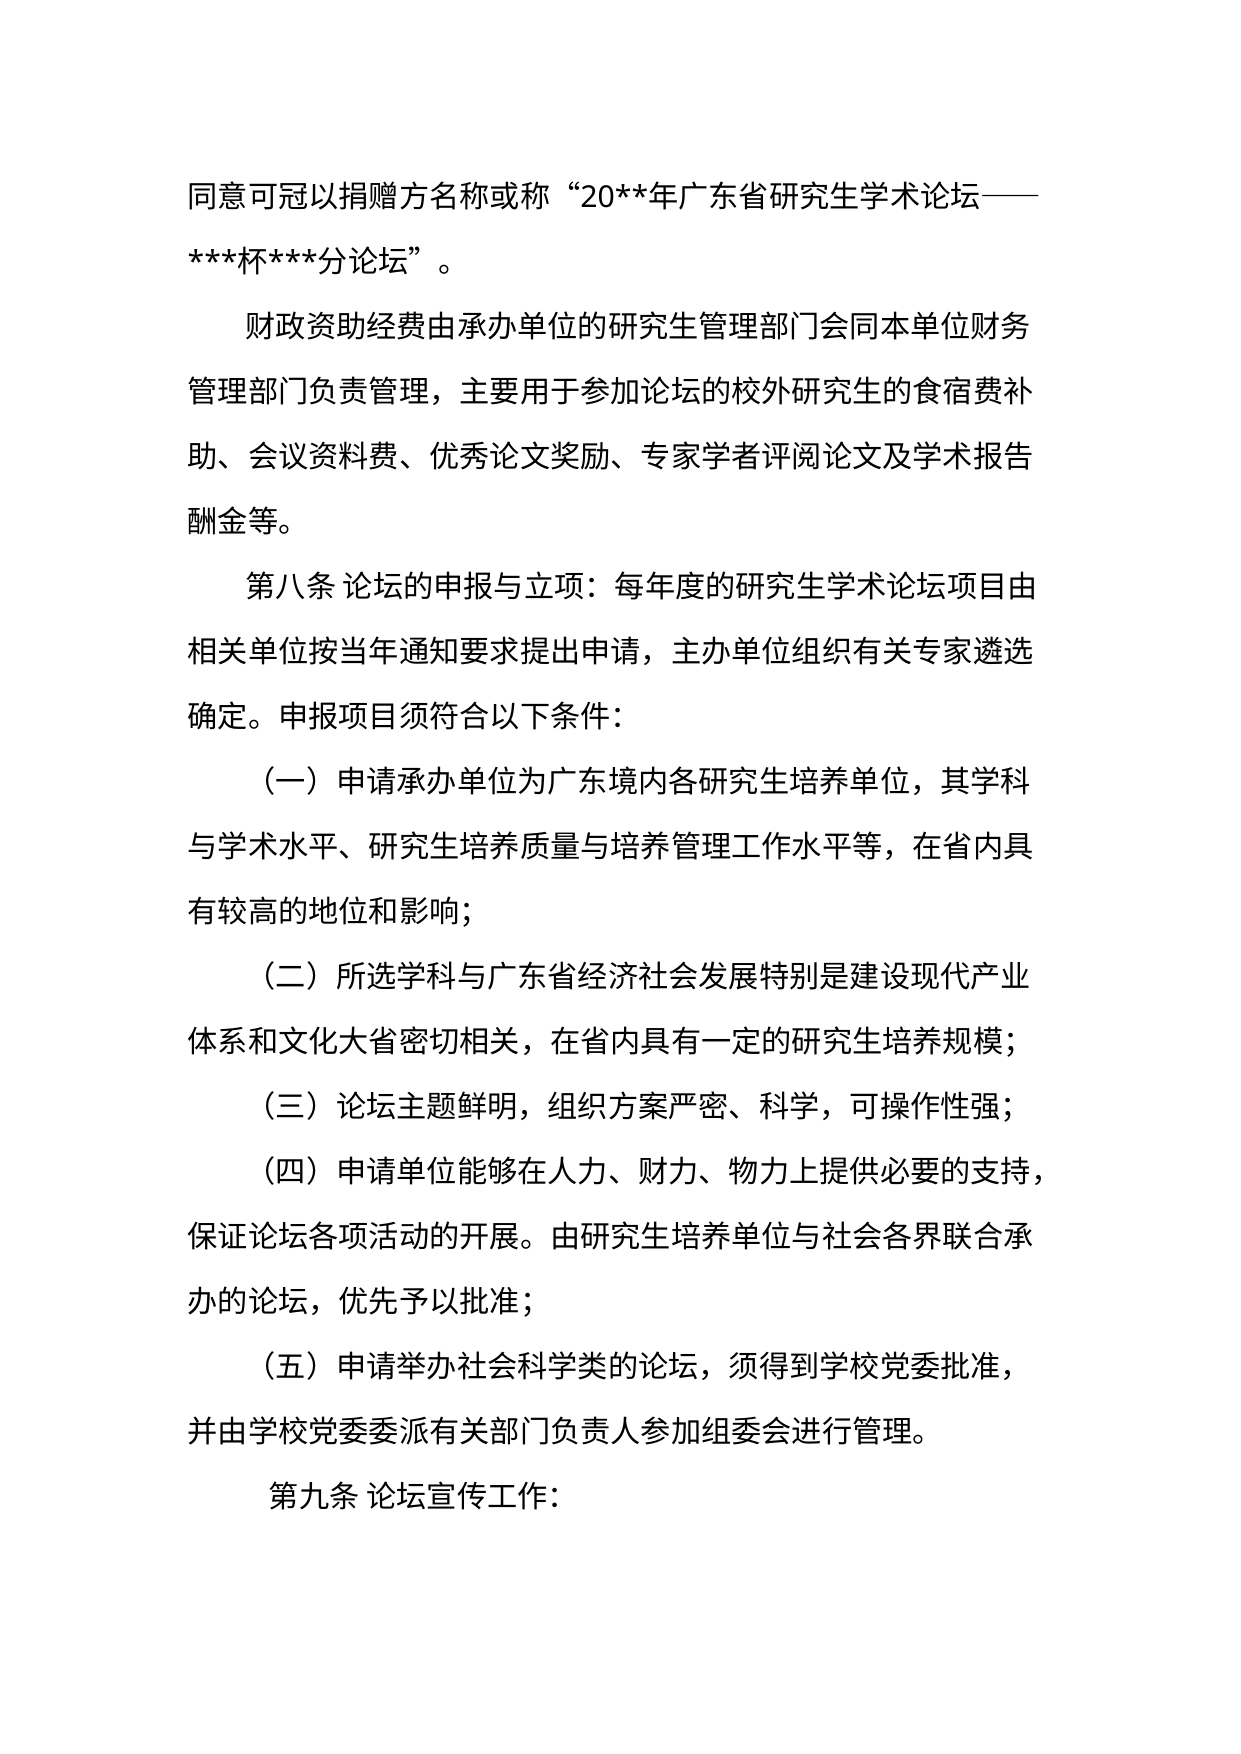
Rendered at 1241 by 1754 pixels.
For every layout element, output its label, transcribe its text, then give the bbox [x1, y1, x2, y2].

text 第九条 论坛宣传工作： [187, 1462, 1053, 1527]
text 财政资助经费由承办单位的研究生管理部门会同本单位财务管理部门负责管理，主要用于参加论坛的校外研究生的食宿费补助、会议资料费、优秀论文奖励、专家学者评阅论文及学术报告酬金等。 [187, 292, 1053, 552]
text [187, 162, 1053, 292]
text 第八条 论坛的申报与立项：每年度的研究生学术论坛项目由相关单位按当年通知要求提出申请，主办单位组织有关专家遴选确定。申报项目须符合以下条件： [187, 552, 1053, 747]
text （五）申请举办社会科学类的论坛，须得到学校党委批准，并由学校党委委派有关部门负责人参加组委会进行管理。 [187, 1332, 1053, 1462]
text （一）申请承办单位为广东境内各研究生培养单位，其学科与学术水平、研究生培养质量与培养管理工作水平等，在省内具有较高的地位和影响； [187, 747, 1053, 942]
text （二）所选学科与广东省经济社会发展特别是建设现代产业体系和文化大省密切相关，在省内具有一定的研究生培养规模； [187, 942, 1053, 1072]
text （三）论坛主题鲜明，组织方案严密、科学，可操作性强； [187, 1072, 1053, 1137]
text （四）申请单位能够在人力、财力、物力上提供必要的支持，保证论坛各项活动的开展。由研究生培养单位与社会各界联合承办的论坛，优先予以批准； [187, 1137, 1053, 1332]
